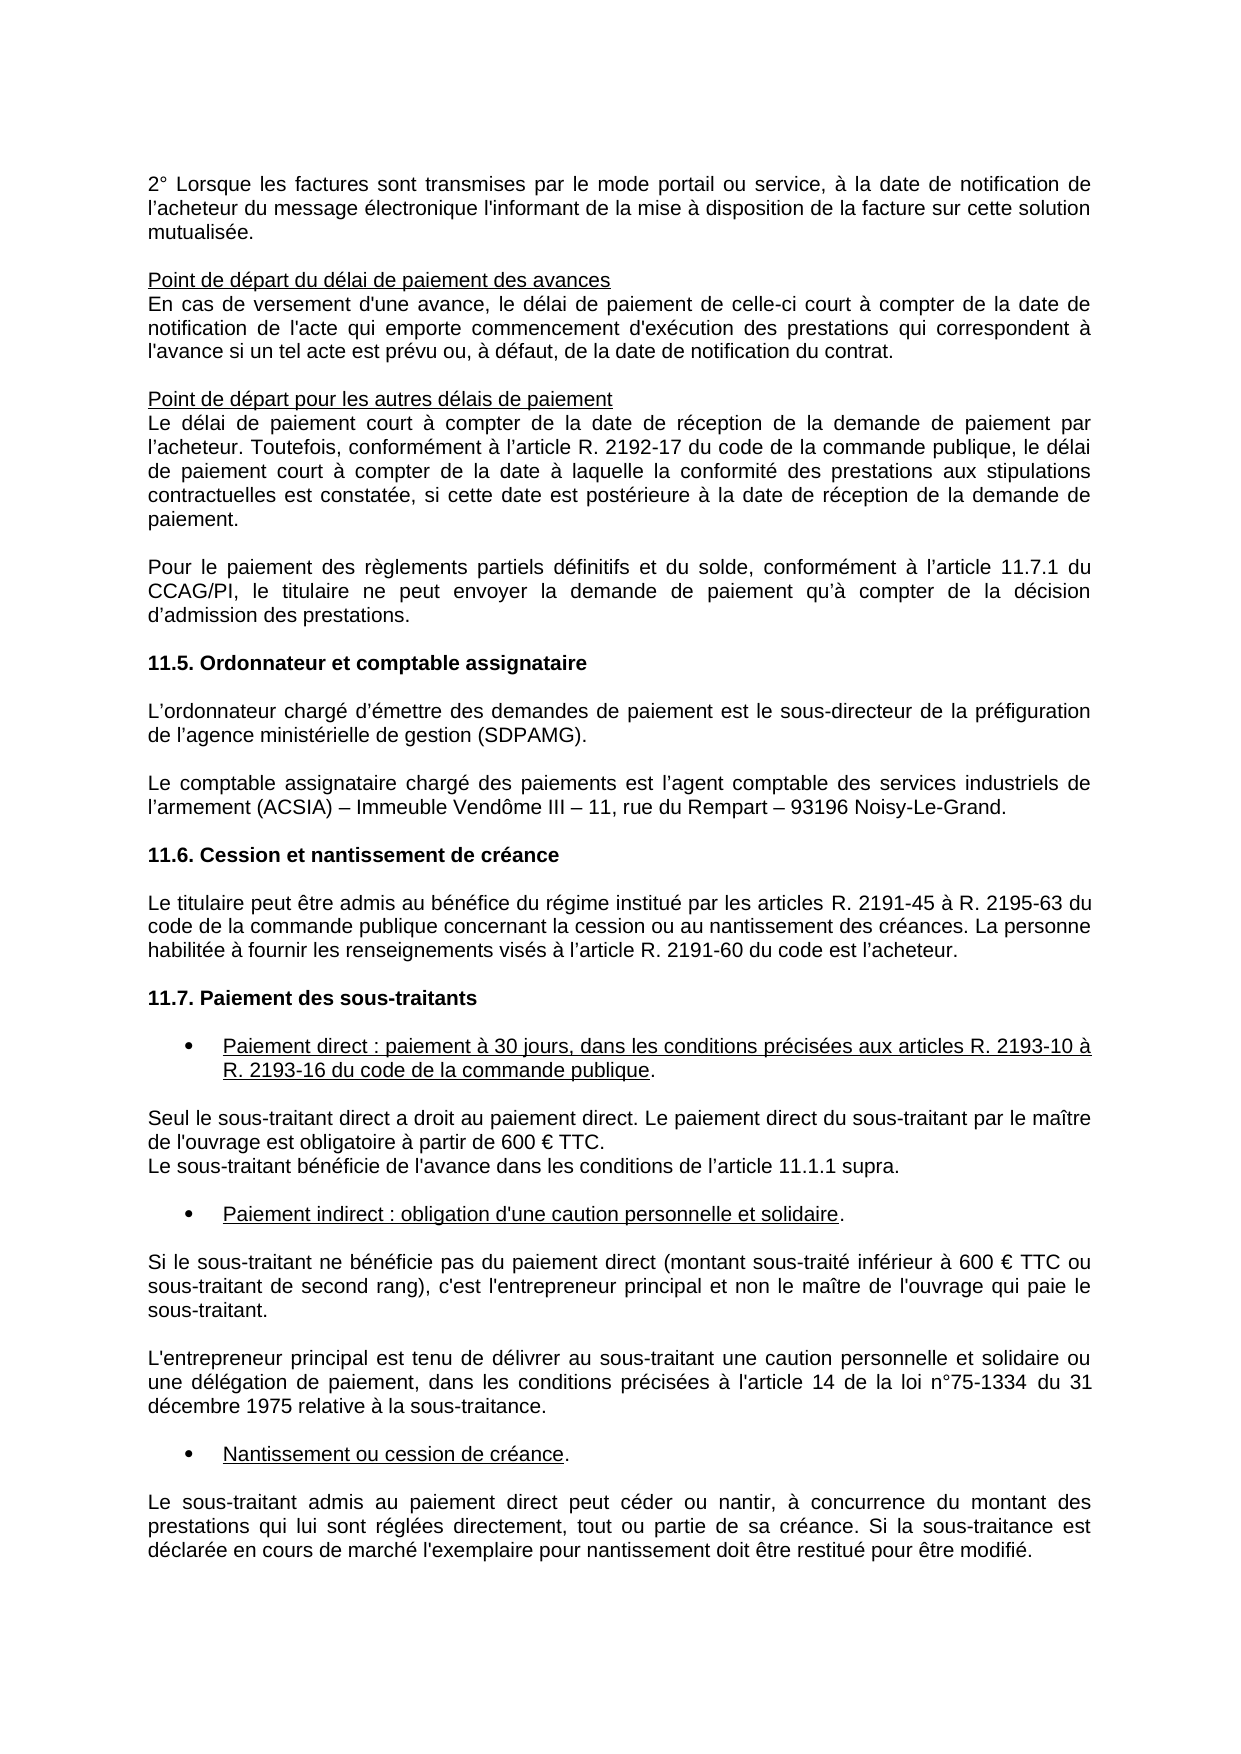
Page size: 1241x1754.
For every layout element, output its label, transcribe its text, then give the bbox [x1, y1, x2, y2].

text Le titulaire peut être admis au bénéfice du régime institué par les articles R. 2191-45 à R. 2195-63 du code de la commande publique concernant la cession ou au nantissement des créances. La personne habilitée à fournir les renseignements visés à l’article R. 2191-60 du code est l’acheteur. [148, 890, 1093, 962]
text 2° Lorsque les factures sont transmises par le mode portail ou service, à la date de notification de l’acheteur du message électronique l'informant de la mise à disposition de la facture sur cette solution mutualisée. [148, 172, 1093, 243]
text Le sous-traitant admis au paiement direct peut céder ou nantir, à concurrence du montant des prestations qui lui sont réglées directement, tout ou partie de sa créance. Si la sous-traitance est déclarée en cours de marché l'exemplaire pour nantissement doit être restitué pour être modifié. [148, 1489, 1093, 1561]
subtitle 11.7. Paiement des sous-traitants [148, 986, 1093, 1010]
text Pour le paiement des règlements partiels définitifs et du solde, conformément à l’article 11.7.1 du CCAG/PI, le titulaire ne peut envoyer la demande de paiement qu’à compter de la décision d’admission des prestations. [148, 555, 1093, 627]
list Nantissement ou cession de créance. [185, 1442, 1093, 1466]
text Le sous-traitant bénéficie de l'avance dans les conditions de l’article 11.1.1 supra. [148, 1154, 1093, 1178]
list Paiement indirect : obligation d'une caution personnelle et solidaire. [185, 1202, 1093, 1226]
list Paiement direct : paiement à 30 jours, dans les conditions précisées aux articles R. 2193-10 à R. 2193-16 du code de la commande publique. [185, 1034, 1093, 1082]
subtitle 11.6. Cession et nantissement de créance [148, 842, 1093, 866]
text Si le sous-traitant ne bénéficie pas du paiement direct (montant sous-traité inférieur à 600 € TTC ou sous-traitant de second rang), c'est l'entrepreneur principal et non le maître de l'ouvrage qui paie le sous-traitant. [148, 1250, 1093, 1322]
text En cas de versement d'une avance, le délai de paiement de celle-ci court à compter de la date de notification de l'acte qui emporte commencement d'exécution des prestations qui correspondent à l'avance si un tel acte est prévu ou, à défaut, de la date de notification du contrat. [148, 291, 1093, 363]
text Point de départ pour les autres délais de paiement [148, 387, 1093, 411]
text L’ordonnateur chargé d’émettre des demandes de paiement est le sous-directeur de la préfiguration de l’agence ministérielle de gestion (SDPAMG). [148, 699, 1093, 747]
text Le comptable assignataire chargé des paiements est l’agent comptable des services industriels de l’armement (ACSIA) – Immeuble Vendôme III – 11, rue du Rempart – 93196 Noisy-Le-Grand. [148, 771, 1093, 818]
text Point de départ du délai de paiement des avances [148, 267, 1093, 291]
text Seul le sous-traitant direct a droit au paiement direct. Le paiement direct du sous-traitant par le maître de l'ouvrage est obligatoire à partir de 600 € TTC. [148, 1106, 1093, 1154]
text L'entrepreneur principal est tenu de délivrer au sous-traitant une caution personnelle et solidaire ou une délégation de paiement, dans les conditions précisées à l'article 14 de la loi n°75-1334 du 31 décembre 1975 relative à la sous-traitance. [148, 1346, 1093, 1418]
subtitle 11.5. Ordonnateur et comptable assignataire [148, 651, 1093, 675]
text Le délai de paiement court à compter de la date de réception de la demande de paiement par l’acheteur. Toutefois, conformément à l’article R. 2192-17 du code de la commande publique, le délai de paiement court à compter de la date à laquelle la conformité des prestations aux stipulations contractuelles est constatée, si cette date est postérieure à la date de réception de la demande de paiement. [148, 411, 1093, 531]
